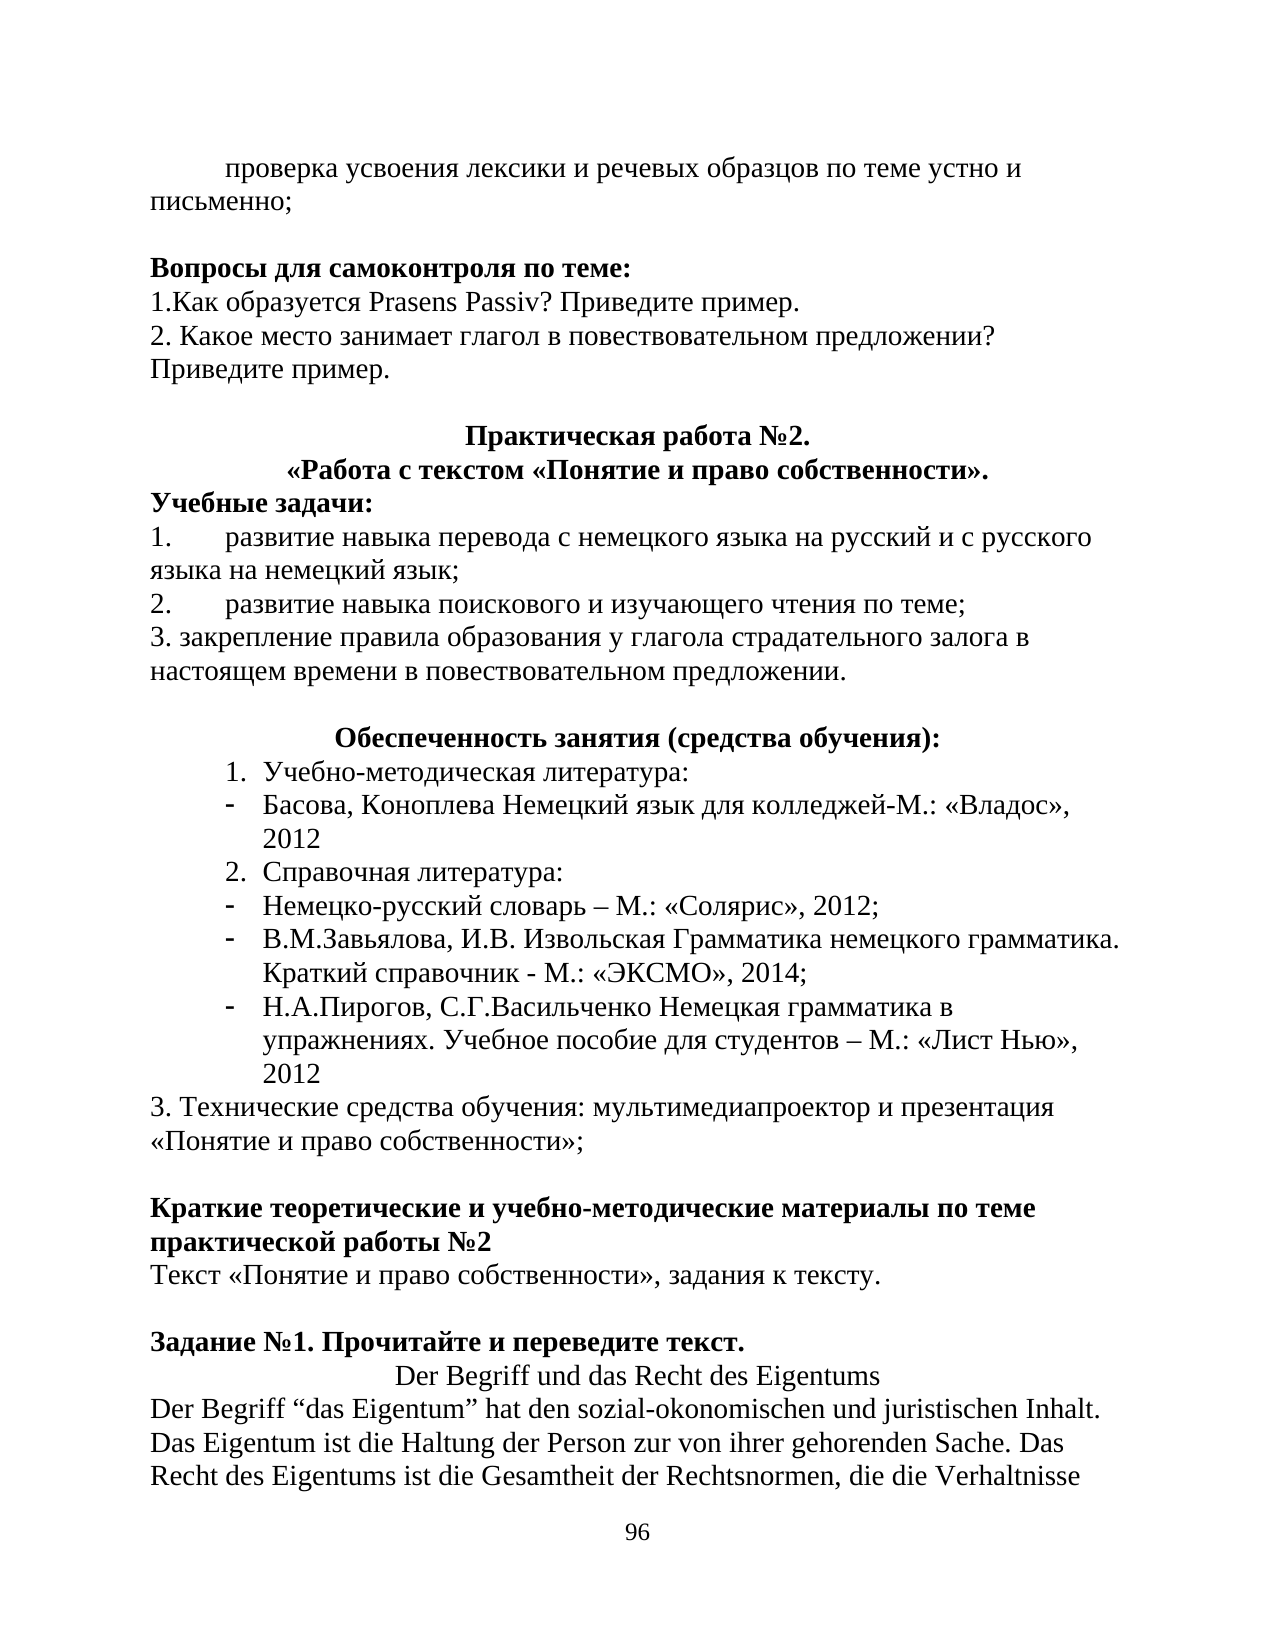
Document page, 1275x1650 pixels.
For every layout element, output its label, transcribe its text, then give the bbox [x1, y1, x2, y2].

text 3. Технические средства обучения: мультимедиапроектор и презентация «Понятие и право собственности»; [150, 1089, 1125, 1157]
list Учебно-методическая литература: [225, 754, 1125, 787]
text Практическая работа №2. [150, 418, 1125, 452]
list В.М.Завьялова, И.В. Извольская Грамматика немецкого грамматика. Краткий справочник - М.: «ЭКСМО», 2014; [225, 922, 1125, 989]
list Басова, Коноплева Немецкий язык для колледжей-М.: «Владос», 2012 [225, 787, 1125, 854]
text «Работа с текстом «Понятие и право собственности». [150, 452, 1125, 485]
text Учебные задачи: [150, 485, 1125, 519]
list Немецко-русский словарь – М.: «Солярис», 2012; [225, 888, 1125, 922]
text Вопросы для самоконтроля по теме: [150, 251, 1125, 284]
text 2. развитие навыка поискового и изучающего чтения по теме; [150, 586, 1125, 619]
text 3. закрепление правила образования у глагола страдательного залога в настоящем времени в повествовательном предложении. [150, 619, 1125, 687]
list Справочная литература: [225, 854, 1125, 888]
text Текст «Понятие и право собственности», задания к тексту. [150, 1257, 1125, 1291]
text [150, 1391, 1125, 1492]
text 1.Как образуется Prasens Passiv? Приведите пример. [150, 284, 1125, 318]
text проверка усвоения лексики и речевых образцов по теме устно и письменно; [150, 150, 1125, 217]
text Краткие теоретические и учебно-методические материалы по теме практической работы №2 [150, 1190, 1125, 1257]
text 1. развитие навыка перевода с немецкого языка на русский и с русского языка на немецкий язык; [150, 519, 1125, 586]
text Обеспеченность занятия (средства обучения): [150, 720, 1125, 754]
list Н.А.Пирогов, С.Г.Васильченко Немецкая грамматика в упражнениях. Учебное пособие для студентов – М.: «Лист Нью», 2012 [225, 989, 1125, 1089]
text Der Begriff und das Recht des Eigentums [150, 1358, 1125, 1391]
text 2. Какое место занимает глагол в повествовательном предложении? Приведите пример. [150, 318, 1125, 385]
text Задание №1. Прочитайте и переведите текст. [150, 1324, 1125, 1358]
